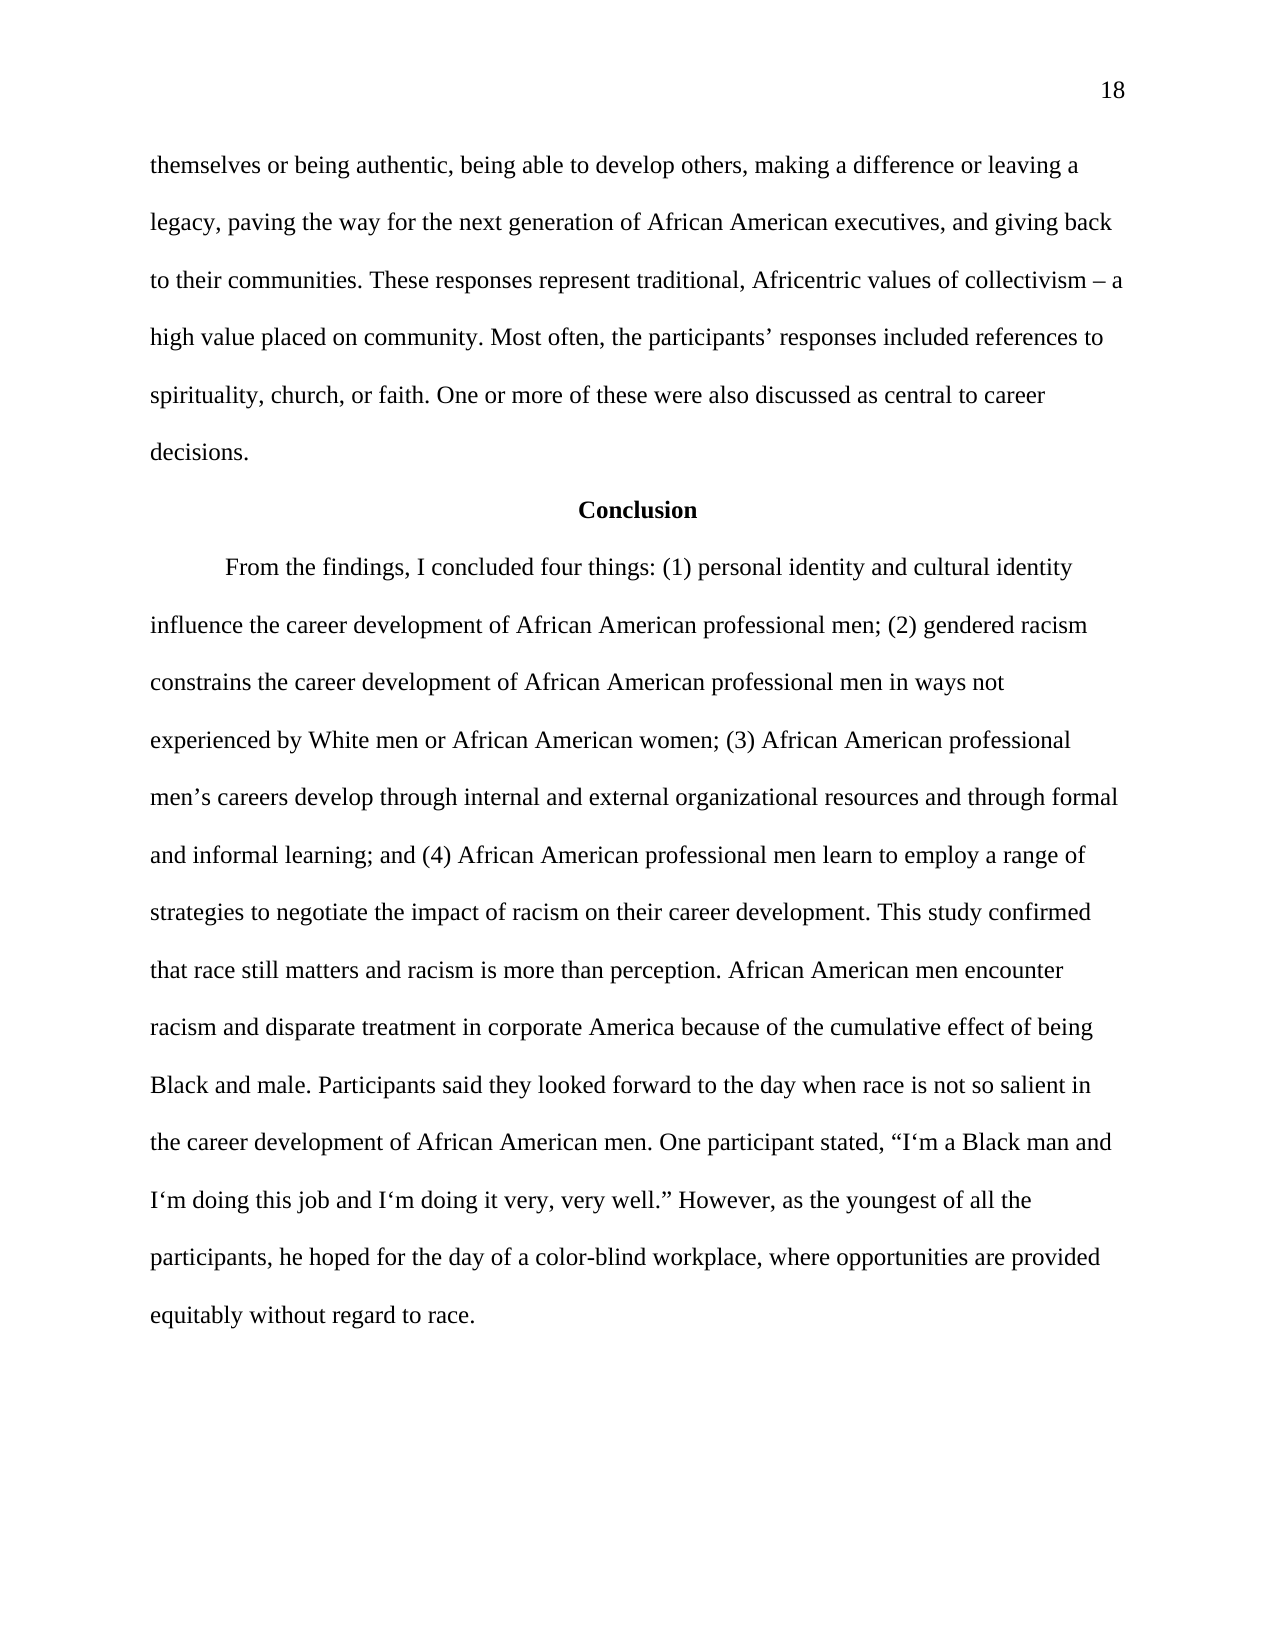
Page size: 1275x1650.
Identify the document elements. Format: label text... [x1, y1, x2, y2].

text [150, 150, 1125, 466]
text From the findings, I concluded four things: (1) personal identity and cultural identity influence the career development of African American professional men; (2) gendered racism constrains the career development of African American professional men in ways not experienced by White men or African American women; (3) African American professional men’s careers develop through internal and external organizational resources and through formal and informal learning; and (4) African American professional men learn to employ a range of strategies to negotiate the impact of racism on their career development. This study confirmed that race still matters and racism is more than perception. African American men encounter racism and disparate treatment in corporate America because of the cumulative effect of being Black and male. Participants said they looked forward to the day when race is not so salient in the career development of African American men. One participant stated, “I‘m a Black man and I‘m doing this job and I‘m doing it very, very well.” However, as the youngest of all the participants, he hoped for the day of a color-blind workplace, where opportunities are provided equitably without regard to race. [150, 552, 1125, 1329]
text Conclusion [150, 495, 1125, 524]
